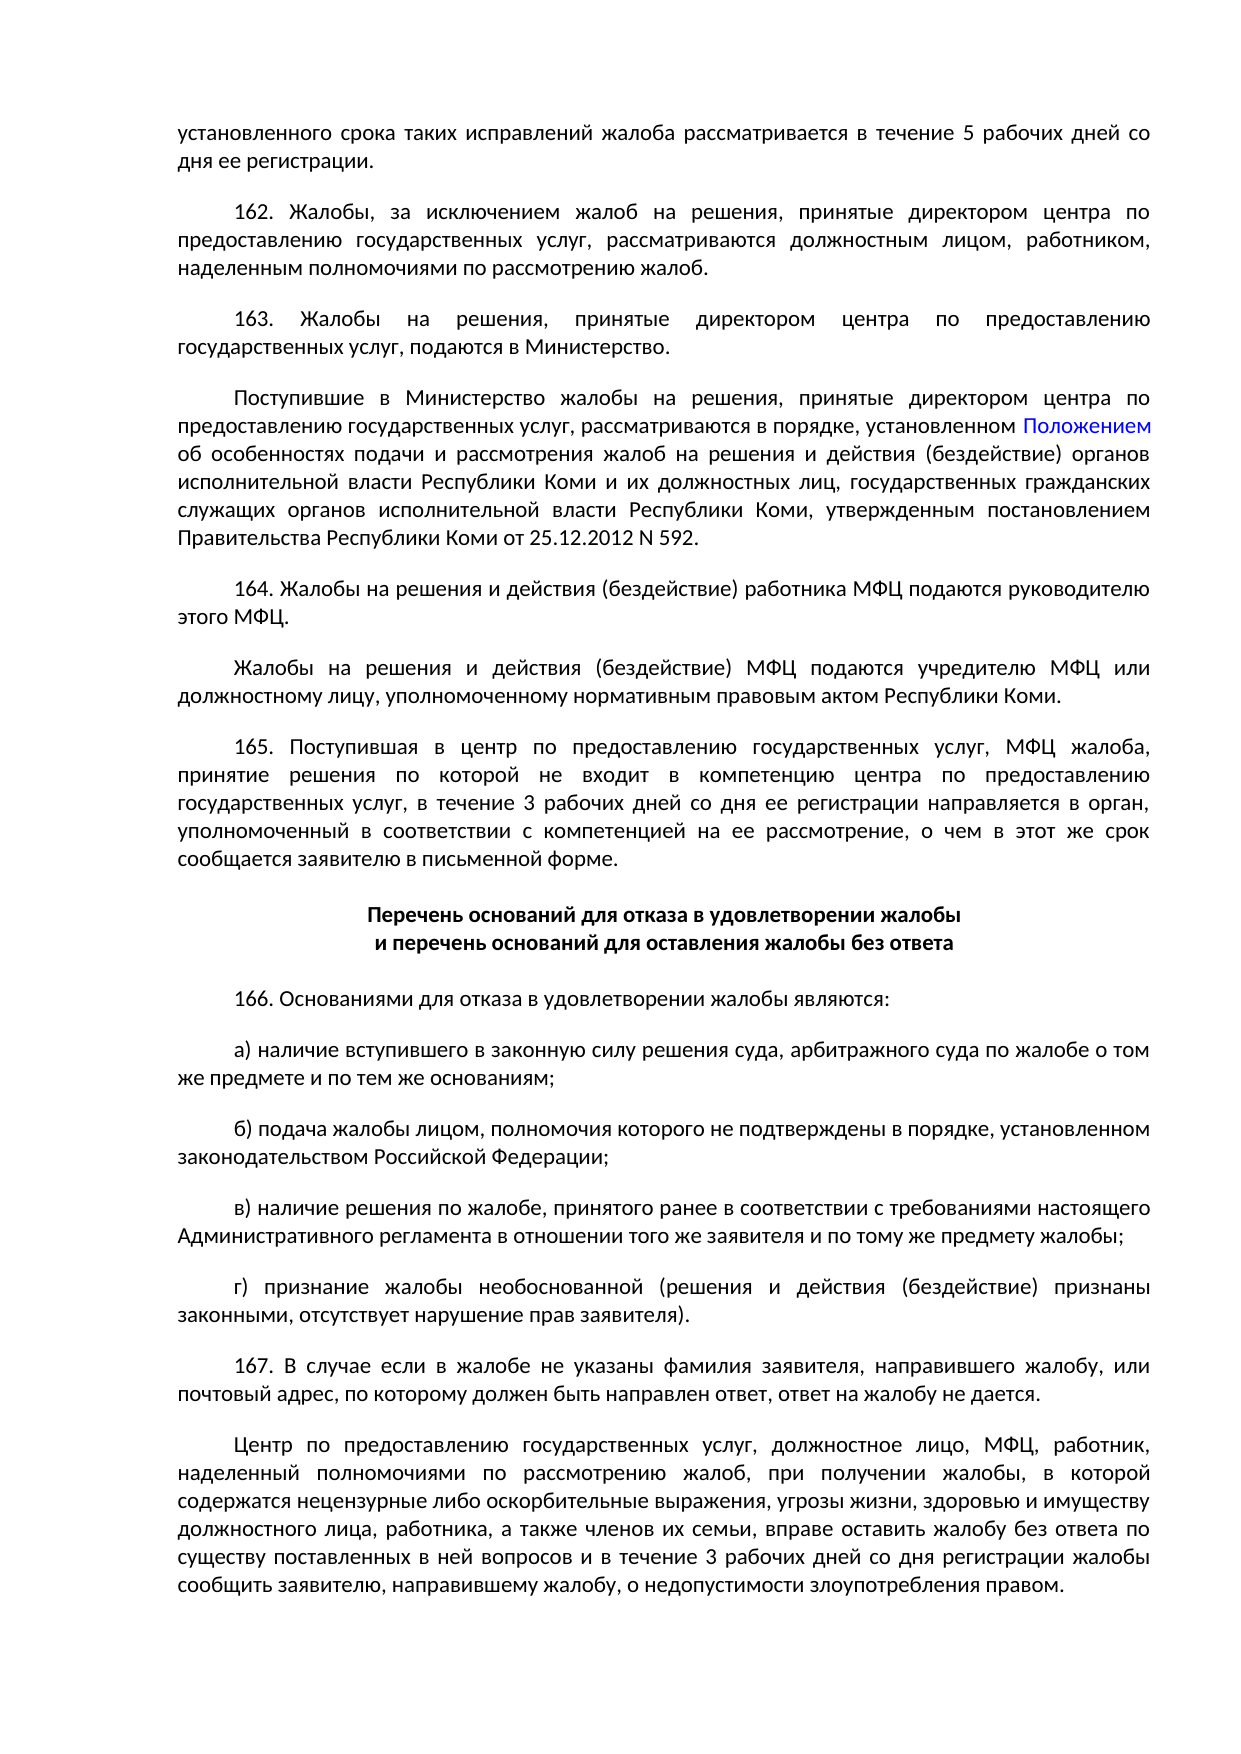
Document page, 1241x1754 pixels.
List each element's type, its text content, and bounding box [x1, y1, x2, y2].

title Перечень оснований для отказа в удовлетворении жалобы [177, 900, 1152, 928]
text Поступившие в Министерство жалобы на решения, принятые директором центра по предоставлению государственных услуг, рассматриваются в порядке, установленном Положением об особенностях подачи и рассмотрения жалоб на решения и действия (бездействие) органов исполнительной власти Республики Коми и их должностных лиц, государственных гражданских служащих органов исполнительной власти Республики Коми, утвержденным постановлением Правительства Республики Коми от 25.12.2012 N 592. [177, 383, 1152, 551]
title и перечень оснований для оставления жалобы без ответа [177, 928, 1152, 956]
text 162. Жалобы, за исключением жалоб на решения, принятые директором центра по предоставлению государственных услуг, рассматриваются должностным лицом, работником, наделенным полномочиями по рассмотрению жалоб. [177, 197, 1152, 281]
text 163. Жалобы на решения, принятые директором центра по предоставлению государственных услуг, подаются в Министерство. [177, 304, 1152, 360]
text в) наличие решения по жалобе, принятого ранее в соответствии с требованиями настоящего Административного регламента в отношении того же заявителя и по тому же предмету жалобы; [177, 1193, 1152, 1249]
text 167. В случае если в жалобе не указаны фамилия заявителя, направившего жалобу, или почтовый адрес, по которому должен быть направлен ответ, ответ на жалобу не дается. [177, 1351, 1152, 1407]
text Центр по предоставлению государственных услуг, должностное лицо, МФЦ, работник, наделенный полномочиями по рассмотрению жалоб, при получении жалобы, в которой содержатся нецензурные либо оскорбительные выражения, угрозы жизни, здоровью и имуществу должностного лица, работника, а также членов их семьи, вправе оставить жалобу без ответа по существу поставленных в ней вопросов и в течение 3 рабочих дней со дня регистрации жалобы сообщить заявителю, направившему жалобу, о недопустимости злоупотребления правом. [177, 1430, 1152, 1598]
text Жалобы на решения и действия (бездействие) МФЦ подаются учредителю МФЦ или должностному лицу, уполномоченному нормативным правовым актом Республики Коми. [177, 653, 1152, 709]
text 166. Основаниями для отказа в удовлетворении жалобы являются: [177, 984, 1152, 1012]
text г) признание жалобы необоснованной (решения и действия (бездействие) признаны законными, отсутствует нарушение прав заявителя). [177, 1272, 1152, 1328]
text б) подача жалобы лицом, полномочия которого не подтверждены в порядке, установленном законодательством Российской Федерации; [177, 1114, 1152, 1170]
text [177, 118, 1152, 174]
text а) наличие вступившего в законную силу решения суда, арбитражного суда по жалобе о том же предмете и по тем же основаниям; [177, 1035, 1152, 1091]
text 165. Поступившая в центр по предоставлению государственных услуг, МФЦ жалоба, принятие решения по которой не входит в компетенцию центра по предоставлению государственных услуг, в течение 3 рабочих дней со дня ее регистрации направляется в орган, уполномоченный в соответствии с компетенцией на ее рассмотрение, о чем в этот же срок сообщается заявителю в письменной форме. [177, 732, 1152, 872]
text 164. Жалобы на решения и действия (бездействие) работника МФЦ подаются руководителю этого МФЦ. [177, 574, 1152, 630]
